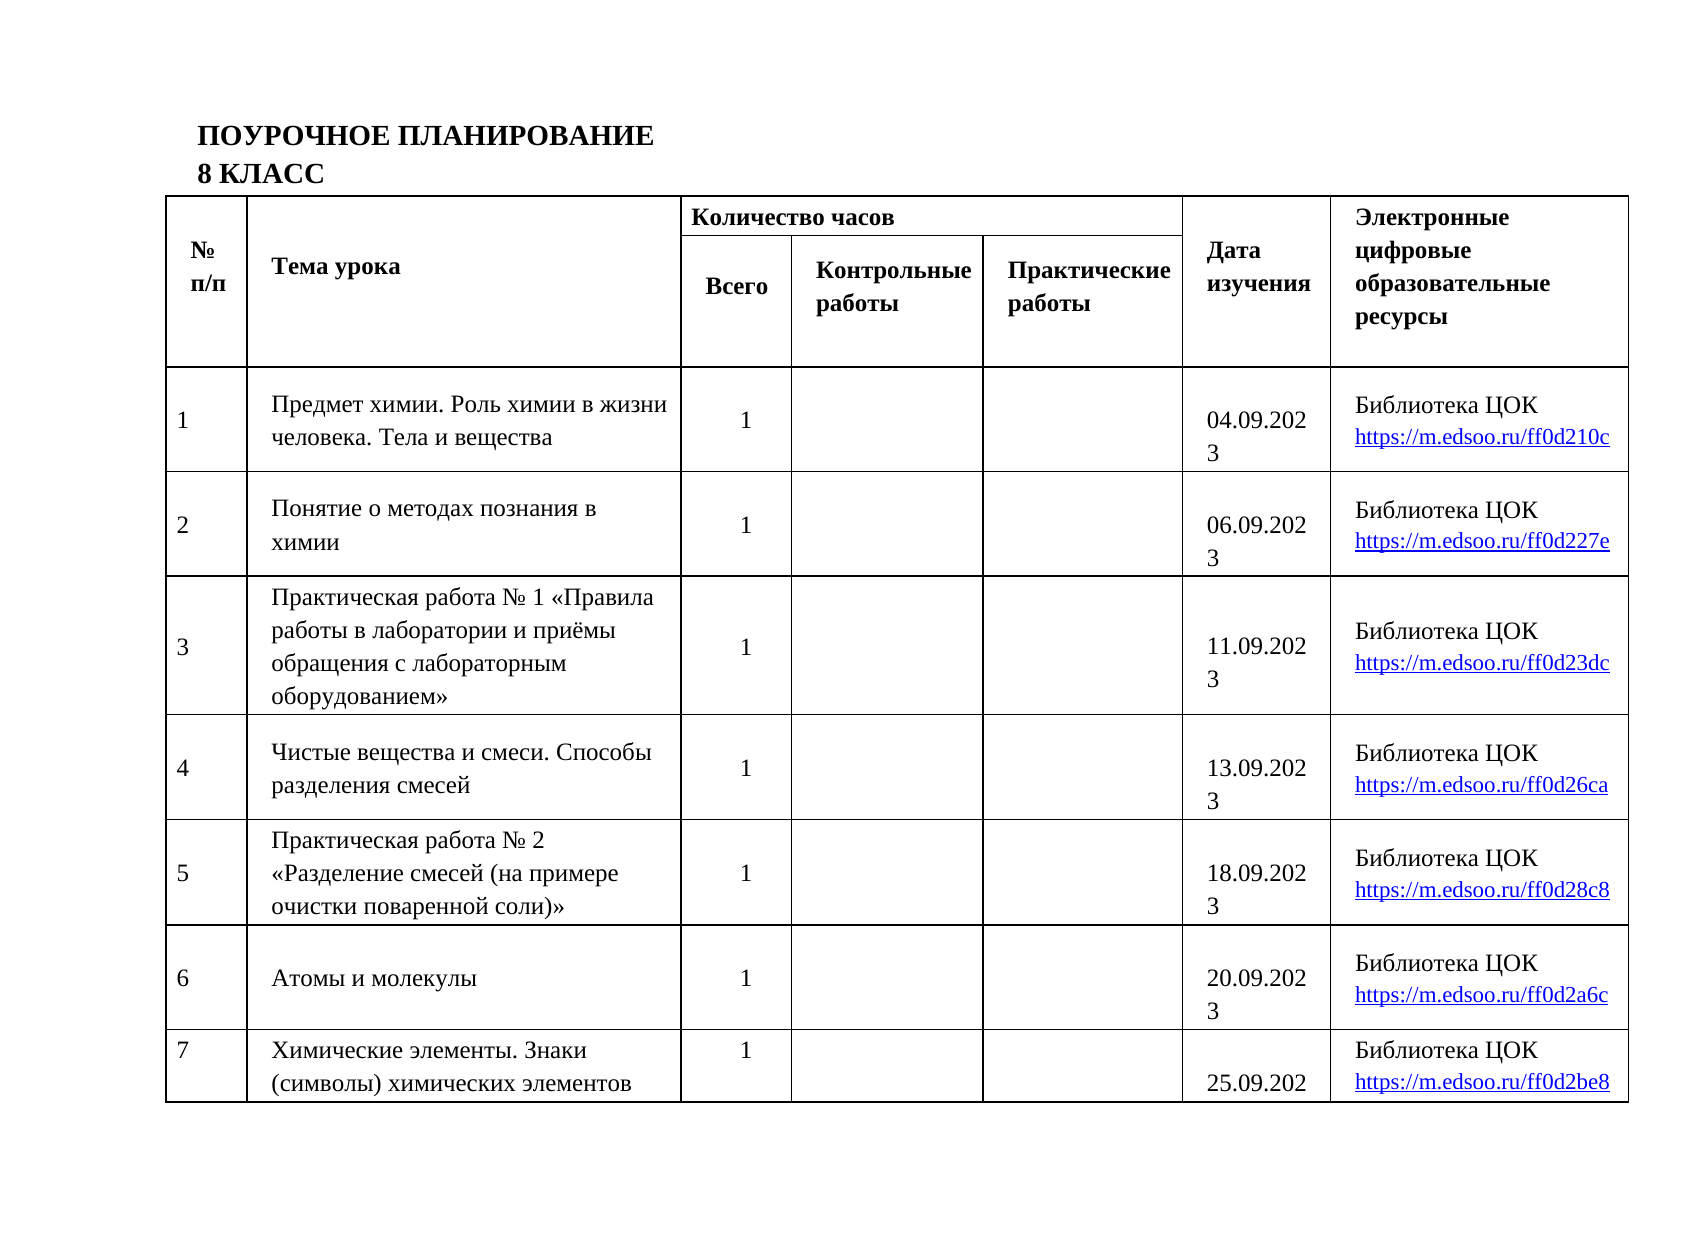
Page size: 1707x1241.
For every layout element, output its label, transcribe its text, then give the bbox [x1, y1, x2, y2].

table_header Дата изучения [1183, 197, 1330, 366]
table_cell Библиотека ЦОК https://m.edsoo.ru/ff0d28c8 [1331, 820, 1628, 924]
table_cell Библиотека ЦОК https://m.edsoo.ru/ff0d26ca [1331, 715, 1628, 818]
table_cell [984, 577, 1182, 714]
table_cell 1 [682, 472, 791, 575]
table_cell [1331, 1030, 1628, 1101]
table_cell [792, 926, 982, 1028]
table_cell [984, 820, 1182, 924]
table_header Электронные цифровые образовательные ресурсы [1331, 197, 1628, 366]
table_cell 7 [167, 1030, 246, 1101]
table_cell 20.09.2023 [1183, 926, 1330, 1028]
table_cell 1 [682, 715, 791, 818]
table_cell Библиотека ЦОК https://m.edsoo.ru/ff0d23dc [1331, 577, 1628, 714]
table_cell [984, 1030, 1182, 1101]
table_cell [792, 472, 982, 575]
table_cell Практическая работа № 1 «Правила работы в лаборатории и приёмы обращения с лабораторным оборудованием» [248, 577, 680, 714]
table_cell [792, 1030, 982, 1101]
table_cell [792, 715, 982, 818]
text 8 КЛАСС [190, 157, 1618, 190]
table_cell 5 [167, 820, 246, 924]
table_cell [248, 1030, 680, 1101]
table_cell Всего [682, 236, 791, 366]
table_cell 2 [167, 472, 246, 575]
table_cell [984, 926, 1182, 1028]
table_cell Контрольные работы [792, 236, 982, 366]
table_cell Атомы и молекулы [248, 926, 680, 1028]
text ПОУРОЧНОЕ ПЛАНИРОВАНИЕ [190, 118, 1618, 152]
table_cell 18.09.2023 [1183, 820, 1330, 924]
table_cell 1 [682, 577, 791, 714]
table_cell 13.09.2023 [1183, 715, 1330, 818]
table_cell Библиотека ЦОК https://m.edsoo.ru/ff0d210c [1331, 368, 1628, 471]
table_cell 1 [682, 820, 791, 924]
table_cell 3 [167, 577, 246, 714]
table_cell [984, 368, 1182, 471]
table_cell 6 [167, 926, 246, 1028]
table_cell 11.09.2023 [1183, 577, 1330, 714]
table_cell Чистые вещества и смеси. Способы разделения смесей [248, 715, 680, 818]
table_cell 04.09.2023 [1183, 368, 1330, 471]
table_cell Практическая работа № 2 «Разделение смесей (на примере очистки поваренной соли)» [248, 820, 680, 924]
table_cell 1 [167, 368, 246, 471]
table_cell Понятие о методах познания в химии [248, 472, 680, 575]
table_cell [984, 472, 1182, 575]
table_header № п/п [167, 197, 246, 366]
table_cell 25.09.2023 [1183, 1030, 1330, 1101]
table_cell Предмет химии. Роль химии в жизни человека. Тела и вещества [248, 368, 680, 471]
table_cell 1 [682, 926, 791, 1028]
table_cell 06.09.2023 [1183, 472, 1330, 575]
table_cell 4 [167, 715, 246, 818]
table_cell 1 [682, 368, 791, 471]
table_cell [792, 820, 982, 924]
table_cell Библиотека ЦОК https://m.edsoo.ru/ff0d227e [1331, 472, 1628, 575]
table_cell 1 [682, 1030, 791, 1101]
table_cell [984, 715, 1182, 818]
table_cell Практические работы [984, 236, 1182, 366]
table_cell [792, 577, 982, 714]
table_header Количество часов [682, 197, 1182, 234]
table_cell [792, 368, 982, 471]
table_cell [1331, 926, 1628, 1028]
table_header Тема урока [248, 197, 680, 366]
